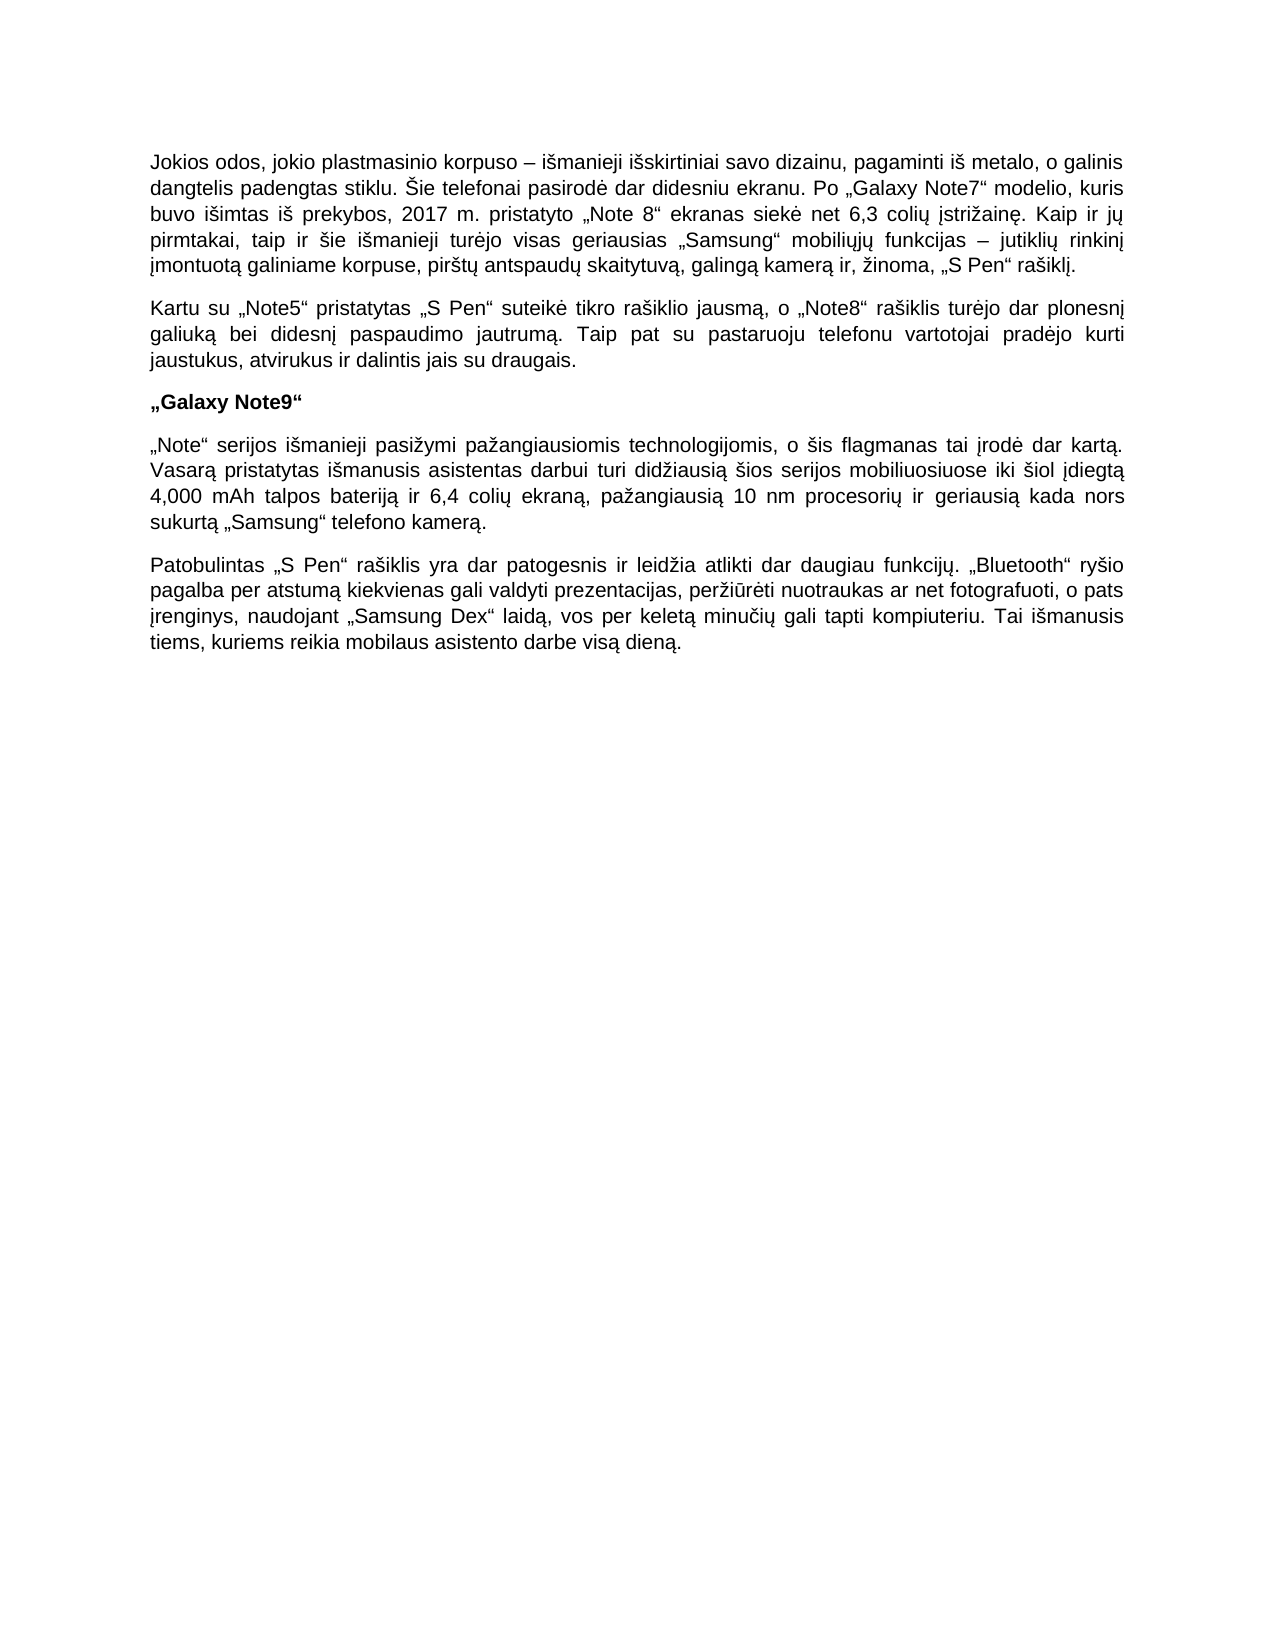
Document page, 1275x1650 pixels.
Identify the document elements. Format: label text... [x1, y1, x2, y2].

text Kartu su „Note5“ pristatytas „S Pen“ suteikė tikro rašiklio jausmą, o „Note8“ rašiklis turėjo dar plonesnį galiuką bei didesnį paspaudimo jautrumą. Taip pat su pastaruoju telefonu vartotojai pradėjo kurti jaustukus, atvirukus ir dalintis jais su draugais. [150, 296, 1125, 371]
text Jokios odos, jokio plastmasinio korpuso – išmanieji išskirtiniai savo dizainu, pagaminti iš metalo, o galinis dangtelis padengtas stiklu. Šie telefonai pasirodė dar didesniu ekranu. Po „Galaxy Note7“ modelio, kuris buvo išimtas iš prekybos, 2017 m. pristatyto „Note 8“ ekranas siekė net 6,3 colių įstrižainę. Kaip ir jų pirmtakai, taip ir šie išmanieji turėjo visas geriausias „Samsung“ mobiliųjų funkcijas – jutiklių rinkinį įmontuotą galiniame korpuse, pirštų antspaudų skaitytuvą, galingą kamerą ir, žinoma, „S Pen“ rašiklį. [150, 150, 1125, 277]
text „Note“ serijos išmanieji pasižymi pažangiausiomis technologijomis, o šis flagmanas tai įrodė dar kartą. Vasarą pristatytas išmanusis asistentas darbui turi didžiausią šios serijos mobiliuosiuose iki šiol įdiegtą 4,000 mAh talpos bateriją ir 6,4 colių ekraną, pažangiausią 10 nm procesorių ir geriausią kada nors sukurtą „Samsung“ telefono kamerą. [150, 432, 1125, 534]
text „Galaxy Note9“ [150, 390, 1125, 414]
text Patobulintas „S Pen“ rašiklis yra dar patogesnis ir leidžia atlikti dar daugiau funkcijų. „Bluetooth“ ryšio pagalba per atstumą kiekvienas gali valdyti prezentacijas, peržiūrėti nuotraukas ar net fotografuoti, o pats įrenginys, naudojant „Samsung Dex“ laidą, vos per keletą minučių gali tapti kompiuteriu. Tai išmanusis tiems, kuriems reikia mobilaus asistento darbe visą dieną. [150, 552, 1125, 654]
